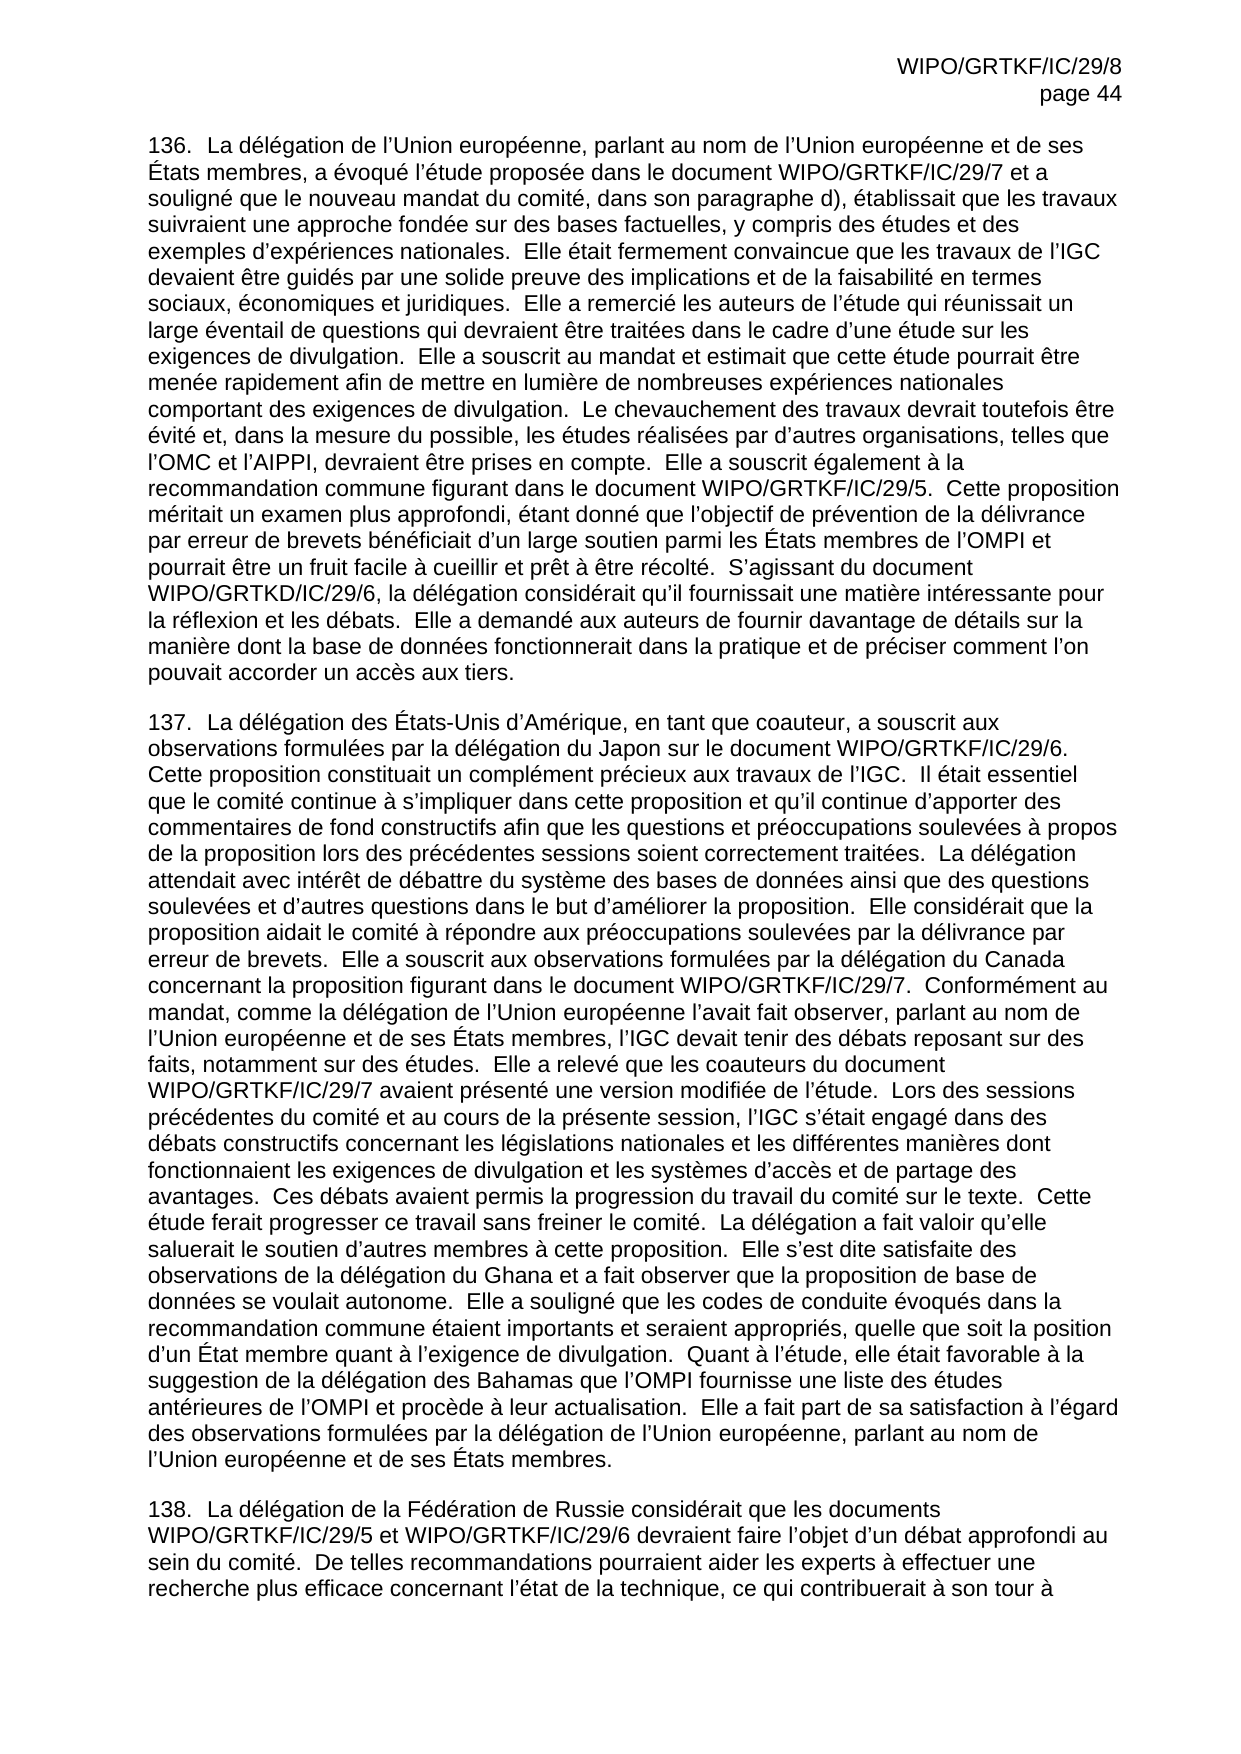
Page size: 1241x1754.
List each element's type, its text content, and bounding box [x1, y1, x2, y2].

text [148, 1496, 1122, 1601]
text La délégation de l’Union européenne, parlant au nom de l’Union européenne et de ses États membres, a évoqué l’étude proposée dans le document WIPO/GRTKF/IC/29/7 et a souligné que le nouveau mandat du comité, dans son paragraphe d), établissait que les travaux suivraient une approche fondée sur des bases factuelles, y compris des études et des exemples d’expériences nationales. Elle était fermement convaincue que les travaux de l’IGC devaient être guidés par une solide preuve des implications et de la faisabilité en termes sociaux, économiques et juridiques. Elle a remercié les auteurs de l’étude qui réunissait un large éventail de questions qui devraient être traitées dans le cadre d’une étude sur les exigences de divulgation. Elle a souscrit au mandat et estimait que cette étude pourrait être menée rapidement afin de mettre en lumière de nombreuses expériences nationales comportant des exigences de divulgation. Le chevauchement des travaux devrait toutefois être évité et, dans la mesure du possible, les études réalisées par d’autres organisations, telles que l’OMC et l’AIPPI, devraient être prises en compte. Elle a souscrit également à la recommandation commune figurant dans le document WIPO/GRTKF/IC/29/5. Cette proposition méritait un examen plus approfondi, étant donné que l’objectif de prévention de la délivrance par erreur de brevets bénéficiait d’un large soutien parmi les États membres de l’OMPI et pourrait être un fruit facile à cueillir et prêt à être récolté. S’agissant du document WIPO/GRTKD/IC/29/6, la délégation considérait qu’il fournissait une matière intéressante pour la réflexion et les débats. Elle a demandé aux auteurs de fournir davantage de détails sur la manière dont la base de données fonctionnerait dans la pratique et de préciser comment l’on pouvait accorder un accès aux tiers. [148, 132, 1122, 686]
text La délégation des États-Unis d’Amérique, en tant que coauteur, a souscrit aux observations formulées par la délégation du Japon sur le document WIPO/GRTKF/IC/29/6. Cette proposition constituait un complément précieux aux travaux de l’IGC. Il était essentiel que le comité continue à s’impliquer dans cette proposition et qu’il continue d’apporter des commentaires de fond constructifs afin que les questions et préoccupations soulevées à propos de la proposition lors des précédentes sessions soient correctement traitées. La délégation attendait avec intérêt de débattre du système des bases de données ainsi que des questions soulevées et d’autres questions dans le but d’améliorer la proposition. Elle considérait que la proposition aidait le comité à répondre aux préoccupations soulevées par la délivrance par erreur de brevets. Elle a souscrit aux observations formulées par la délégation du Canada concernant la proposition figurant dans le document WIPO/GRTKF/IC/29/7. Conformément au mandat, comme la délégation de l’Union européenne l’avait fait observer, parlant au nom de l’Union européenne et de ses États membres, l’IGC devait tenir des débats reposant sur des faits, notamment sur des études. Elle a relevé que les coauteurs du document WIPO/GRTKF/IC/29/7 avaient présenté une version modifiée de l’étude. Lors des sessions précédentes du comité et au cours de la présente session, l’IGC s’était engagé dans des débats constructifs concernant les législations nationales et les différentes manières dont fonctionnaient les exigences de divulgation et les systèmes d’accès et de partage des avantages. Ces débats avaient permis la progression du travail du comité sur le texte. Cette étude ferait progresser ce travail sans freiner le comité. La délégation a fait valoir qu’elle saluerait le soutien d’autres membres à cette proposition. Elle s’est dite satisfaite des observations de la délégation du Ghana et a fait observer que la proposition de base de données se voulait autonome. Elle a souligné que les codes de conduite évoqués dans la recommandation commune étaient importants et seraient appropriés, quelle que soit la position d’un État membre quant à l’exigence de divulgation. Quant à l’étude, elle était favorable à la suggestion de la délégation des Bahamas que l’OMPI fournisse une liste des études antérieures de l’OMPI et procède à leur actualisation. Elle a fait part de sa satisfaction à l’égard des observations formulées par la délégation de l’Union européenne, parlant au nom de l’Union européenne et de ses États membres. [148, 708, 1122, 1473]
